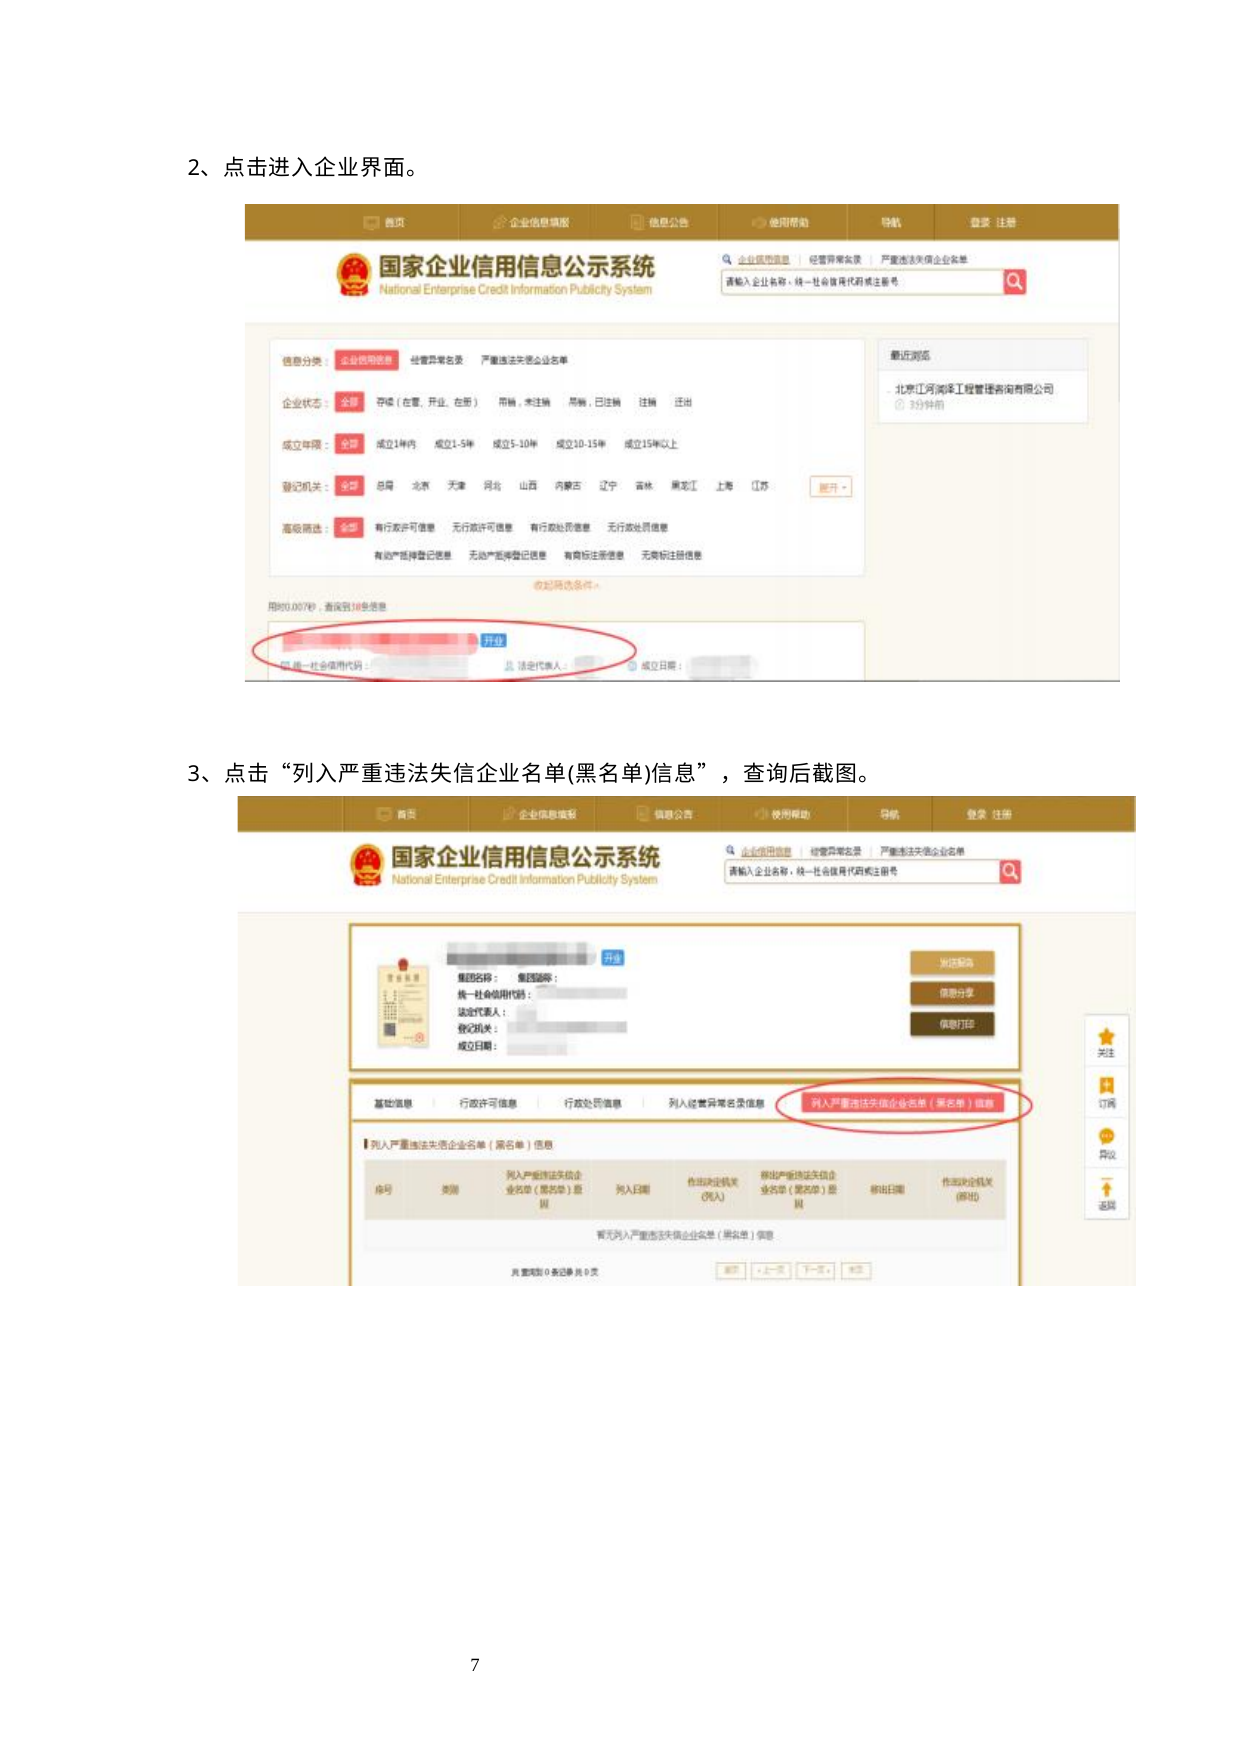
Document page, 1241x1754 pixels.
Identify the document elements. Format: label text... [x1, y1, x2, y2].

text 3、点击“列入严重违法失信企业名单(黑名单)信息”，查询后截图。 [187, 756, 1053, 788]
picture [237, 796, 1136, 1286]
picture [244, 204, 1120, 682]
text 2、点击进入企业界面。 [187, 150, 1053, 182]
